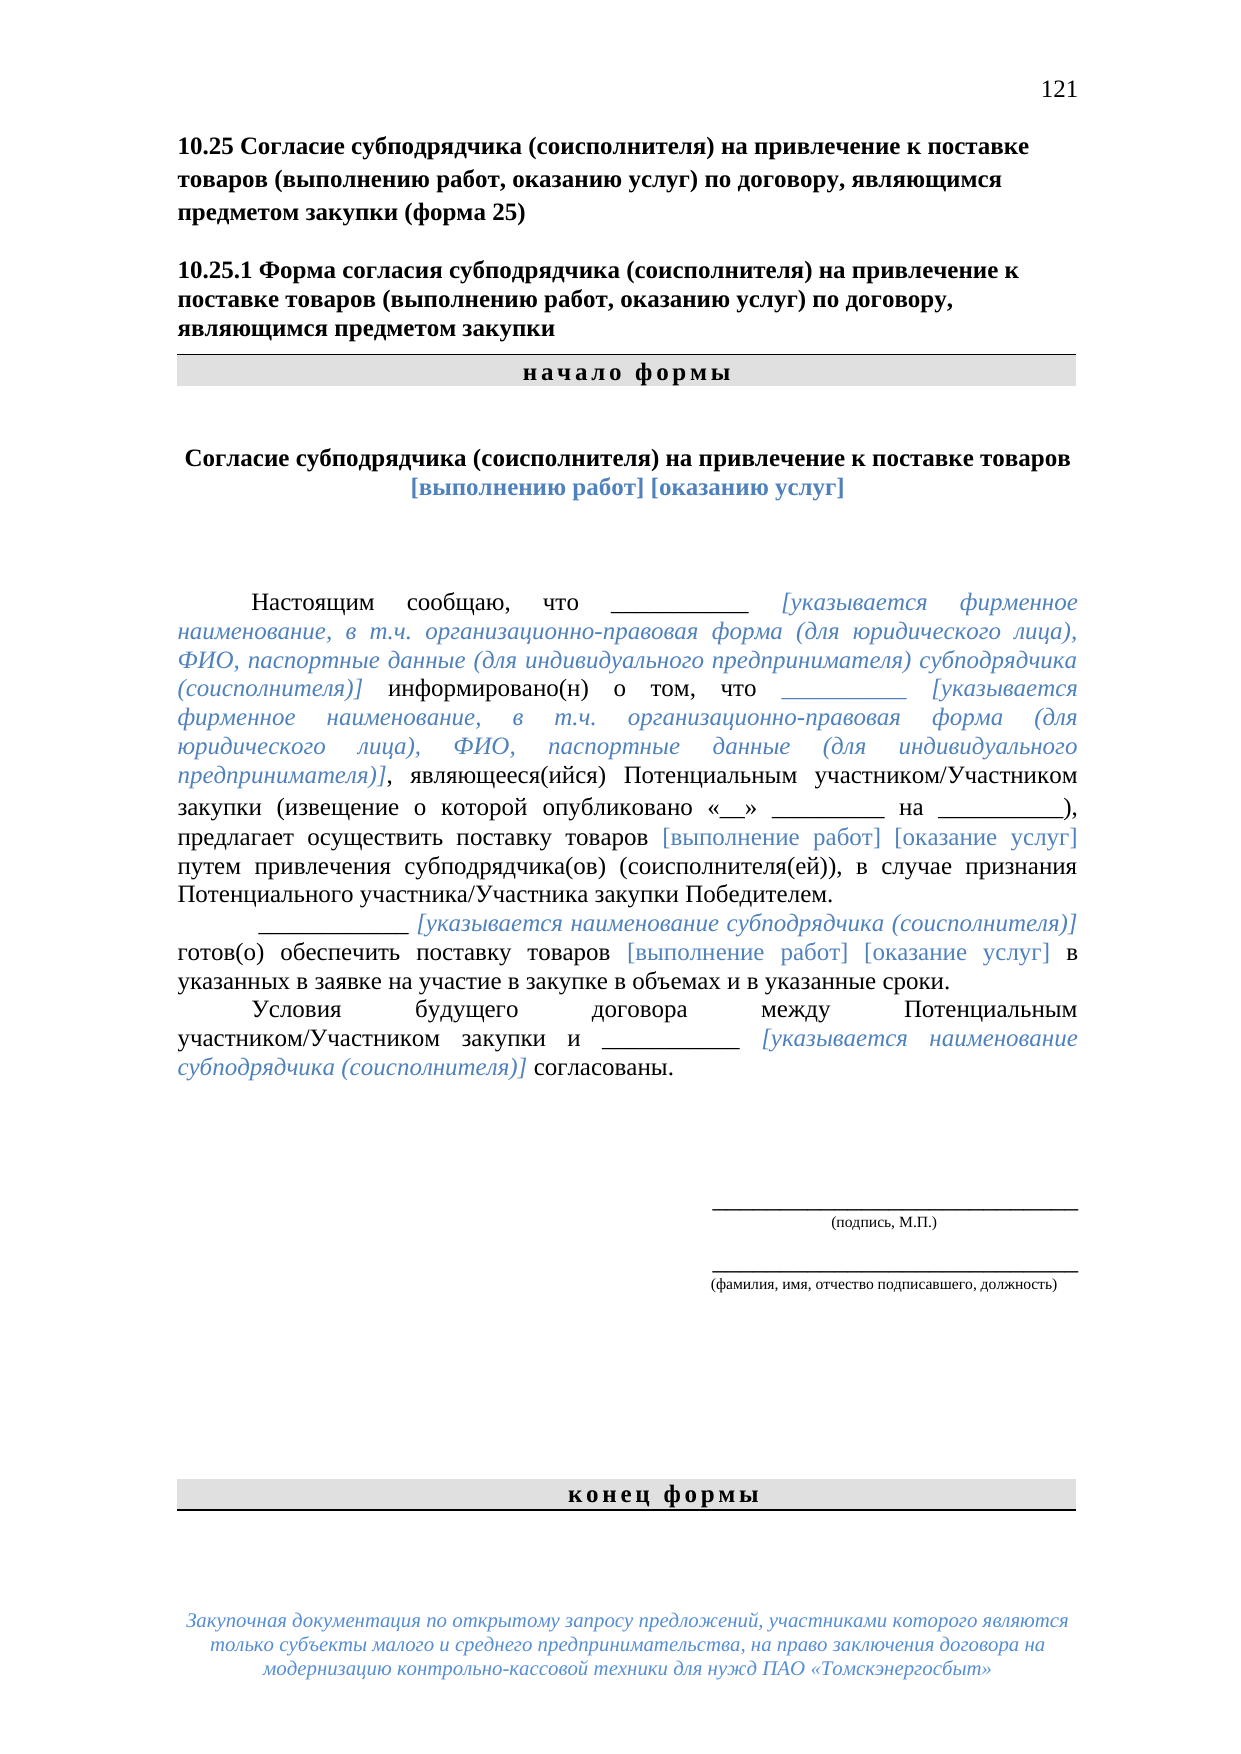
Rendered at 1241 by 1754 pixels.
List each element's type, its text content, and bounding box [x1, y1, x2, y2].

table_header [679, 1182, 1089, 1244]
text Настоящим сообщаю, что ___________ [указывается фирменное наименование, в т.ч. организационно-правовая форма (для юридического лица), ФИО, паспортные данные (для индивидуального предпринимателя) субподрядчика (соисполнителя)] информировано(н) о том, что __________ [указывается фирменное наименование, в т.ч. организационно-правовая форма (для юридического лица), ФИО, паспортные данные (для индивидуального предпринимателя)], являющееся(ийся) Потенциальным участником/Участником закупки (извещение о которой опубликовано «__» _________ на __________), предлагает осуществить поставку товаров [выполнение работ] [оказание услуг] путем привлечения субподрядчика(ов) (соисполнителя(ей)), в случае признания Потенциального участника/Участника закупки Победителем. [177, 587, 1078, 908]
text конец формы [177, 1479, 1076, 1509]
text Условия будущего договора между Потенциальным участником/Участником закупки и ___________ [указывается наименование субподрядчика (соисполнителя)] согласованы. [177, 994, 1078, 1081]
subtitle Согласие субподрядчика (соисполнителя) на привлечение к поставке товаров [выполнению работ] [оказанию услуг] [177, 443, 1078, 501]
text начало формы [177, 355, 1076, 386]
text 10.25 Согласие субподрядчика (соисполнителя) на привлечение к поставке товаров (выполнению работ, оказанию услуг) по договору, являющимся предметом закупки (форма 25) [177, 131, 1078, 226]
text ____________ [указывается наименование субподрядчика (соисполнителя)] готов(о) обеспечить поставку товаров [выполнение работ] [оказание услуг] в указанных в заявке на участие в закупке в объемах и в указанные сроки. [177, 908, 1078, 994]
text 10.25.1 Форма согласия субподрядчика (соисполнителя) на привлечение к поставке товаров (выполнению работ, оказанию услуг) по договору, являющимся предметом закупки [177, 255, 1078, 342]
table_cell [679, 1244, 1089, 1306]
